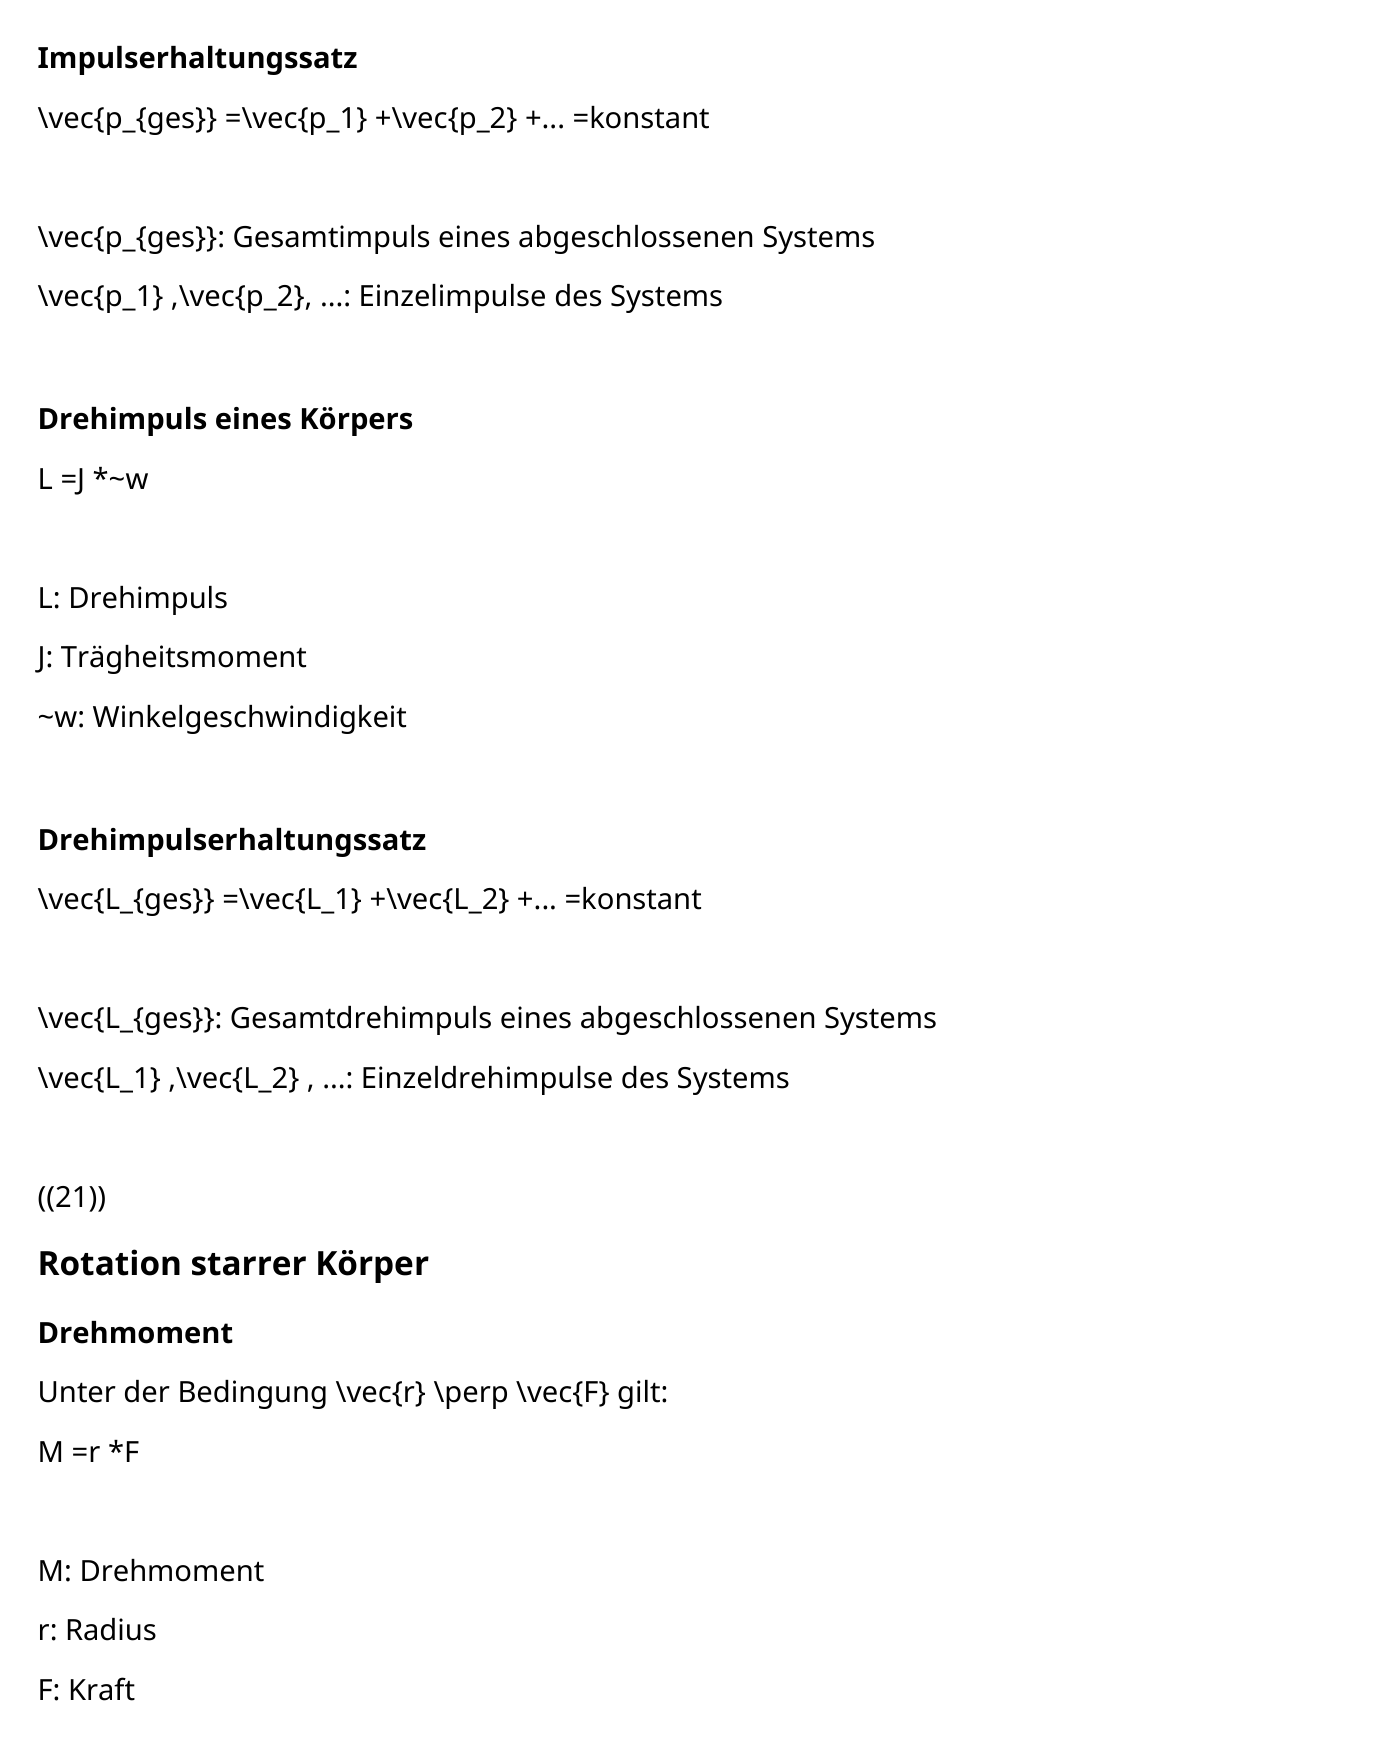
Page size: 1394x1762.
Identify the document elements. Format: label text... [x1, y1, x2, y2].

subtitle Drehimpulserhaltungssatz [37, 819, 1356, 859]
text M: Drehmoment r: Radius F: Kraft [37, 1550, 1356, 1708]
subtitle Drehimpuls eines Körpers [37, 398, 1356, 438]
text M =r *F [37, 1431, 1356, 1471]
text L: Drehimpuls J: Trägheitsmoment ~w: Winkelgeschwindigkeit [37, 577, 1356, 736]
text \vec{L_{ges}} =\vec{L_1} +\vec{L_2} +... =konstant [37, 878, 1356, 918]
text \vec{L_{ges}}: Gesamtdrehimpuls eines abgeschlossenen Systems \vec{L_1} ,\vec{L_2} , ...: Einzeldrehimpulse des Systems [37, 997, 1356, 1097]
subtitle Impulserhaltungssatz [37, 37, 1356, 77]
text Unter der Bedingung \vec{r} \perp \vec{F} gilt: [37, 1371, 1356, 1411]
text ((21)) [37, 1176, 1356, 1216]
subtitle Drehmoment [37, 1312, 1356, 1352]
text L =J *~w [37, 458, 1356, 498]
subtitle Rotation starrer Körper [37, 1239, 1356, 1285]
text \vec{p_{ges}} =\vec{p_1} +\vec{p_2} +... =konstant [37, 97, 1356, 137]
text \vec{p_{ges}}: Gesamtimpuls eines abgeschlossenen Systems \vec{p_1} ,\vec{p_2}, ...: Einzelimpulse des Systems [37, 216, 1356, 315]
